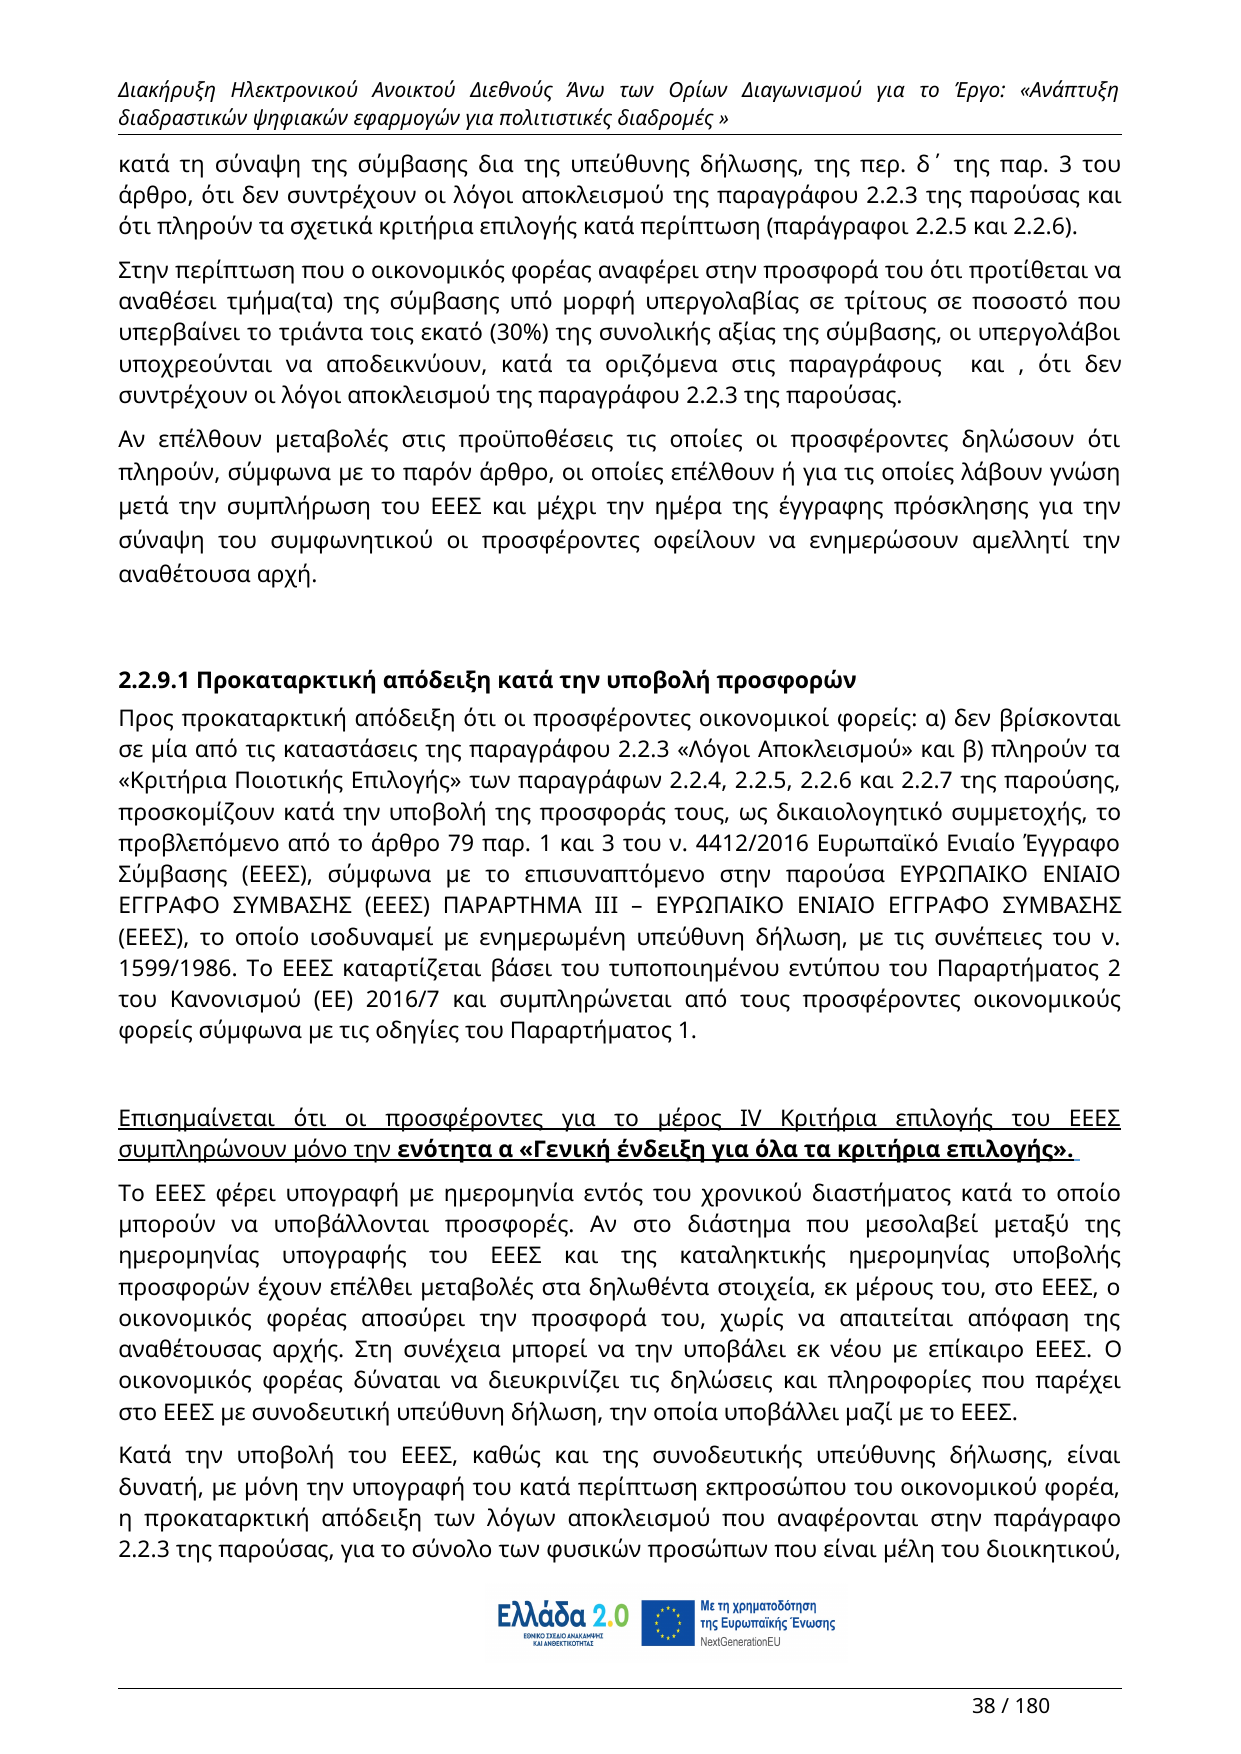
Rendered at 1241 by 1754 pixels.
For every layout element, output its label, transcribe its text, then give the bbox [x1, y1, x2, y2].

picture [485, 1583, 848, 1663]
text Αν επέλθουν μεταβολές στις προϋποθέσεις τις οποίες οι προσφέροντες δηλώσουν ότι πληρούν, σύμφωνα με το παρόν άρθρο, οι οποίες επέλθουν ή για τις οποίες λάβουν γνώση μετά την συμπλήρωση του ΕΕΕΣ και μέχρι την ημέρα της έγγραφης πρόσκλησης για την σύναψη του συμφωνητικού οι προσφέροντες οφείλουν να ενημερώσουν αμελλητί την αναθέτουσα αρχή. [118, 422, 1122, 589]
text Στην περίπτωση που o οικονομικός φορέας αναφέρει στην προσφορά του ότι προτίθεται να αναθέσει τμήμα(τα) της σύμβασης υπό μορφή υπεργολαβίας σε τρίτους σε ποσοστό που υπερβαίνει το τριάντα τοις εκατό (30%) της συνολικής αξίας της σύμβασης, οι υπεργολάβοι υποχρεούνται να αποδεικνύουν, κατά τα οριζόμενα στις παραγράφους 0 και 0, ότι δεν συντρέχουν οι λόγοι αποκλεισμού της παραγράφου 2.2.3 της παρούσας. [118, 254, 1122, 410]
text Το ΕΕΕΣ φέρει υπογραφή με ημερομηνία εντός του χρονικού διαστήματος κατά το οποίο μπορούν να υποβάλλονται προσφορές. Αν στο διάστημα που μεσολαβεί μεταξύ της ημερομηνίας υπογραφής του ΕΕΕΣ και της καταληκτικής ημερομηνίας υποβολής προσφορών έχουν επέλθει μεταβολές στα δηλωθέντα στοιχεία, εκ μέρους του, στο ΕΕΕΣ, ο οικονομικός φορέας αποσύρει την προσφορά του, χωρίς να απαιτείται απόφαση της αναθέτουσας αρχής. Στη συνέχεια μπορεί να την υποβάλει εκ νέου με επίκαιρο ΕΕΕΣ. Ο οικονομικός φορέας δύναται να διευκρινίζει τις δηλώσεις και πληροφορίες που παρέχει στο ΕΕΕΣ με συνοδευτική υπεύθυνη δήλωση, την οποία υποβάλλει μαζί με το ΕΕΕΣ. [118, 1177, 1122, 1427]
subtitle 2.2.9.1 Προκαταρκτική απόδειξη κατά την υποβολή προσφορών [118, 664, 1122, 695]
text Προς προκαταρκτική απόδειξη ότι οι προσφέροντες οικονομικοί φορείς: α) δεν βρίσκονται σε μία από τις καταστάσεις της παραγράφου 2.2.3 «Λόγοι Αποκλεισμού» και β) πληρούν τα «Κριτήρια Ποιοτικής Επιλογής» των παραγράφων 2.2.4, 2.2.5, 2.2.6 και 2.2.7 της παρούσης, προσκομίζουν κατά την υποβολή της προσφοράς τους, ως δικαιολογητικό συμμετοχής, το προβλεπόμενο από το άρθρο 79 παρ. 1 και 3 του ν. 4412/2016 Ευρωπαϊκό Ενιαίο Έγγραφο Σύμβασης (ΕΕΕΣ), σύμφωνα με το επισυναπτόμενο στην παρούσα ΕΥΡΩΠΑΙΚΟ ΕΝΙΑΙΟ ΕΓΓΡΑΦΟ ΣΥΜΒΑΣΗΣ (ΕΕΕΣ) ΠΑΡΑΡΤΗΜΑ ΙΙI – ΕΥΡΩΠΑΙΚΟ ΕΝΙΑΙΟ ΕΓΓΡΑΦΟ ΣΥΜΒΑΣΗΣ (ΕΕΕΣ), το οποίο ισοδυναμεί με ενημερωμένη υπεύθυνη δήλωση, με τις συνέπειες του ν. 1599/1986. Το ΕΕΕΣ καταρτίζεται βάσει του τυποποιημένου εντύπου του Παραρτήματος 2 του Κανονισμού (ΕΕ) 2016/7 και συμπληρώνεται από τους προσφέροντες οικονομικούς φορείς σύμφωνα με τις οδηγίες του Παραρτήματος 1. [118, 702, 1122, 1045]
text Επισημαίνεται ότι οι προσφέροντες για το μέρος IV Κριτήρια επιλογής του ΕΕΕΣ συμπληρώνουν μόνο την ενότητα α «Γενική ένδειξη για όλα τα κριτήρια επιλογής». [118, 1102, 1122, 1164]
